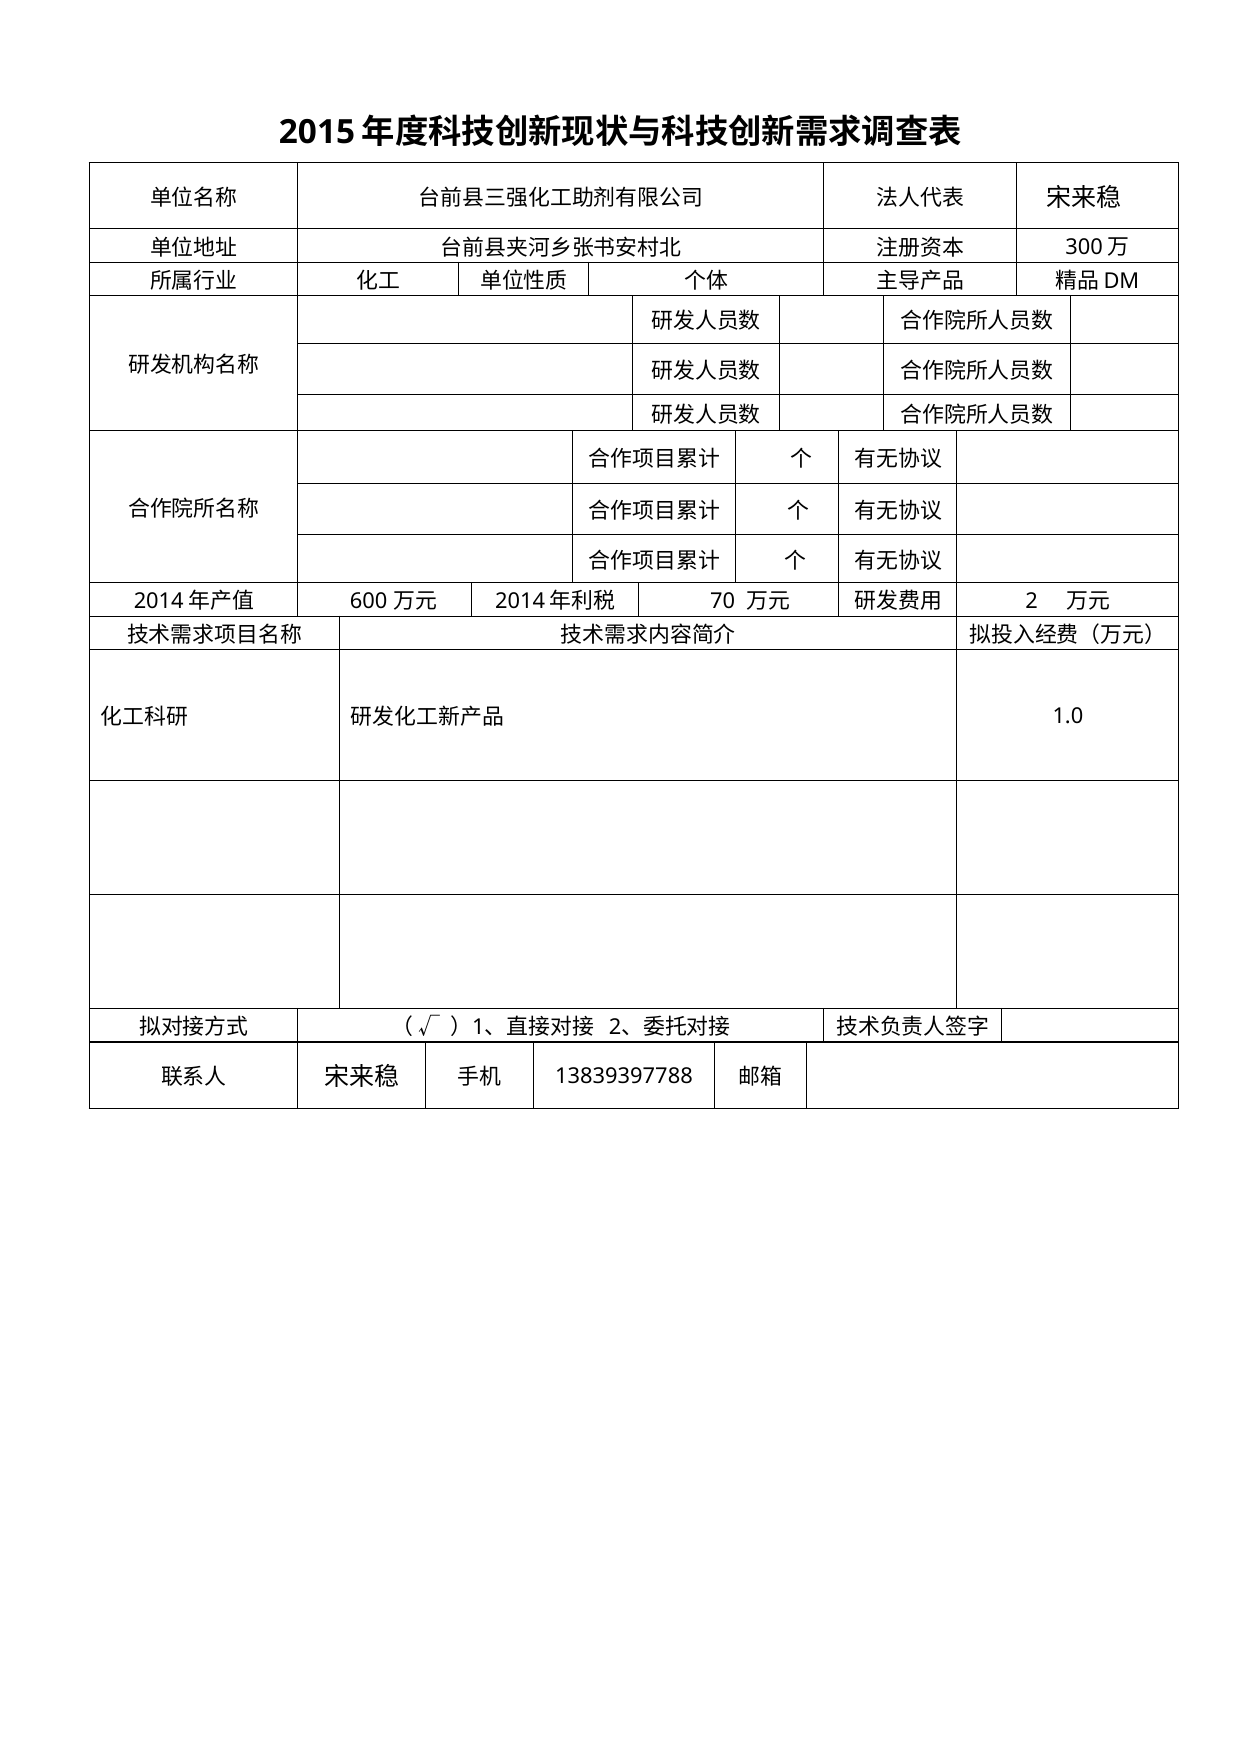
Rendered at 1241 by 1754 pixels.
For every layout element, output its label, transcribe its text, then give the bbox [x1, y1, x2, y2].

table_cell 研发人员数 [633, 296, 779, 342]
table_cell 有无协议 [839, 431, 956, 483]
table_header 法人代表 [824, 163, 1016, 228]
table_cell 合作院所人员数 [884, 395, 1070, 430]
table_cell 300万 [1017, 229, 1178, 262]
table_cell 所属行业 [90, 263, 297, 295]
table_cell 邮箱 [715, 1043, 806, 1107]
table_cell 有无协议 [839, 535, 956, 582]
table_cell [298, 395, 632, 430]
table_header 单位名称 [90, 163, 297, 228]
text 2015年度科技创新现状与科技创新需求调查表 [89, 97, 1151, 162]
table_cell [298, 535, 572, 582]
table_cell 拟对接方式 [90, 1009, 297, 1041]
table_cell 宋来稳 [298, 1043, 425, 1107]
table_cell 化工科研 [90, 650, 339, 780]
table_cell [340, 781, 956, 893]
table_cell 技术需求内容简介 [340, 617, 956, 649]
table_cell 13839397788 [534, 1043, 714, 1107]
table_cell 个 [736, 535, 838, 582]
table_cell 2014年产值 [90, 583, 297, 616]
table_cell 技术需求项目名称 [90, 617, 339, 649]
table_cell 合作项目累计 [573, 535, 735, 582]
table_header 宋来稳 [1017, 163, 1178, 228]
table_cell [298, 344, 632, 394]
table_cell 注册资本 [824, 229, 1016, 262]
table_cell 拟投入经费（万元） [957, 617, 1178, 649]
table_cell 合作院所名称 [90, 431, 297, 582]
table_cell 台前县夹河乡张书安村北 [298, 229, 823, 262]
table_cell [780, 344, 883, 394]
table_cell [1002, 1009, 1178, 1041]
table_cell 联系人 [90, 1043, 297, 1107]
table_cell [298, 296, 632, 342]
table_cell 2014年利税 [472, 583, 638, 616]
table_cell [957, 781, 1178, 893]
table_cell 精品DM [1017, 263, 1178, 295]
table_cell 个 [736, 431, 838, 483]
table_cell [1071, 395, 1178, 430]
table_cell 研发化工新产品 [340, 650, 956, 780]
table_cell 单位地址 [90, 229, 297, 262]
table_cell [957, 484, 1178, 534]
table_cell [90, 781, 339, 893]
table_cell [780, 395, 883, 430]
table_cell 600 万元 [298, 583, 471, 616]
table_cell 化工 [298, 263, 458, 295]
table_cell [1071, 296, 1178, 342]
table_cell 研发人员数 [633, 395, 779, 430]
table_cell [340, 895, 956, 1008]
table_cell [957, 895, 1178, 1008]
table_cell 70 万元 [639, 583, 838, 616]
table_cell [780, 296, 883, 342]
table_cell [957, 535, 1178, 582]
table_cell 合作项目累计 [573, 484, 735, 534]
table_cell 个体 [589, 263, 823, 295]
table_cell 单位性质 [459, 263, 588, 295]
table_cell 手机 [426, 1043, 533, 1107]
table_cell 2 万元 [957, 583, 1178, 616]
table_cell 主导产品 [824, 263, 1016, 295]
table_cell 个 [736, 484, 838, 534]
table_cell [807, 1043, 1178, 1107]
table_cell 合作项目累计 [573, 431, 735, 483]
table_cell 1.0 [957, 650, 1178, 780]
table_cell （ √ ）1、直接对接 2、委托对接 [298, 1009, 823, 1041]
table_cell 技术负责人签字 [824, 1009, 1001, 1041]
table_cell 研发机构名称 [90, 296, 297, 430]
table_cell 有无协议 [839, 484, 956, 534]
table_cell [90, 895, 339, 1008]
table_cell [957, 431, 1178, 483]
table_cell [298, 484, 572, 534]
table_cell 研发费用 [839, 583, 956, 616]
table_cell [298, 431, 572, 483]
table_cell 合作院所人员数 [884, 344, 1070, 394]
table_cell 合作院所人员数 [884, 296, 1070, 342]
table_header 台前县三强化工助剂有限公司 [298, 163, 823, 228]
table_cell [1071, 344, 1178, 394]
table_cell 研发人员数 [633, 344, 779, 394]
